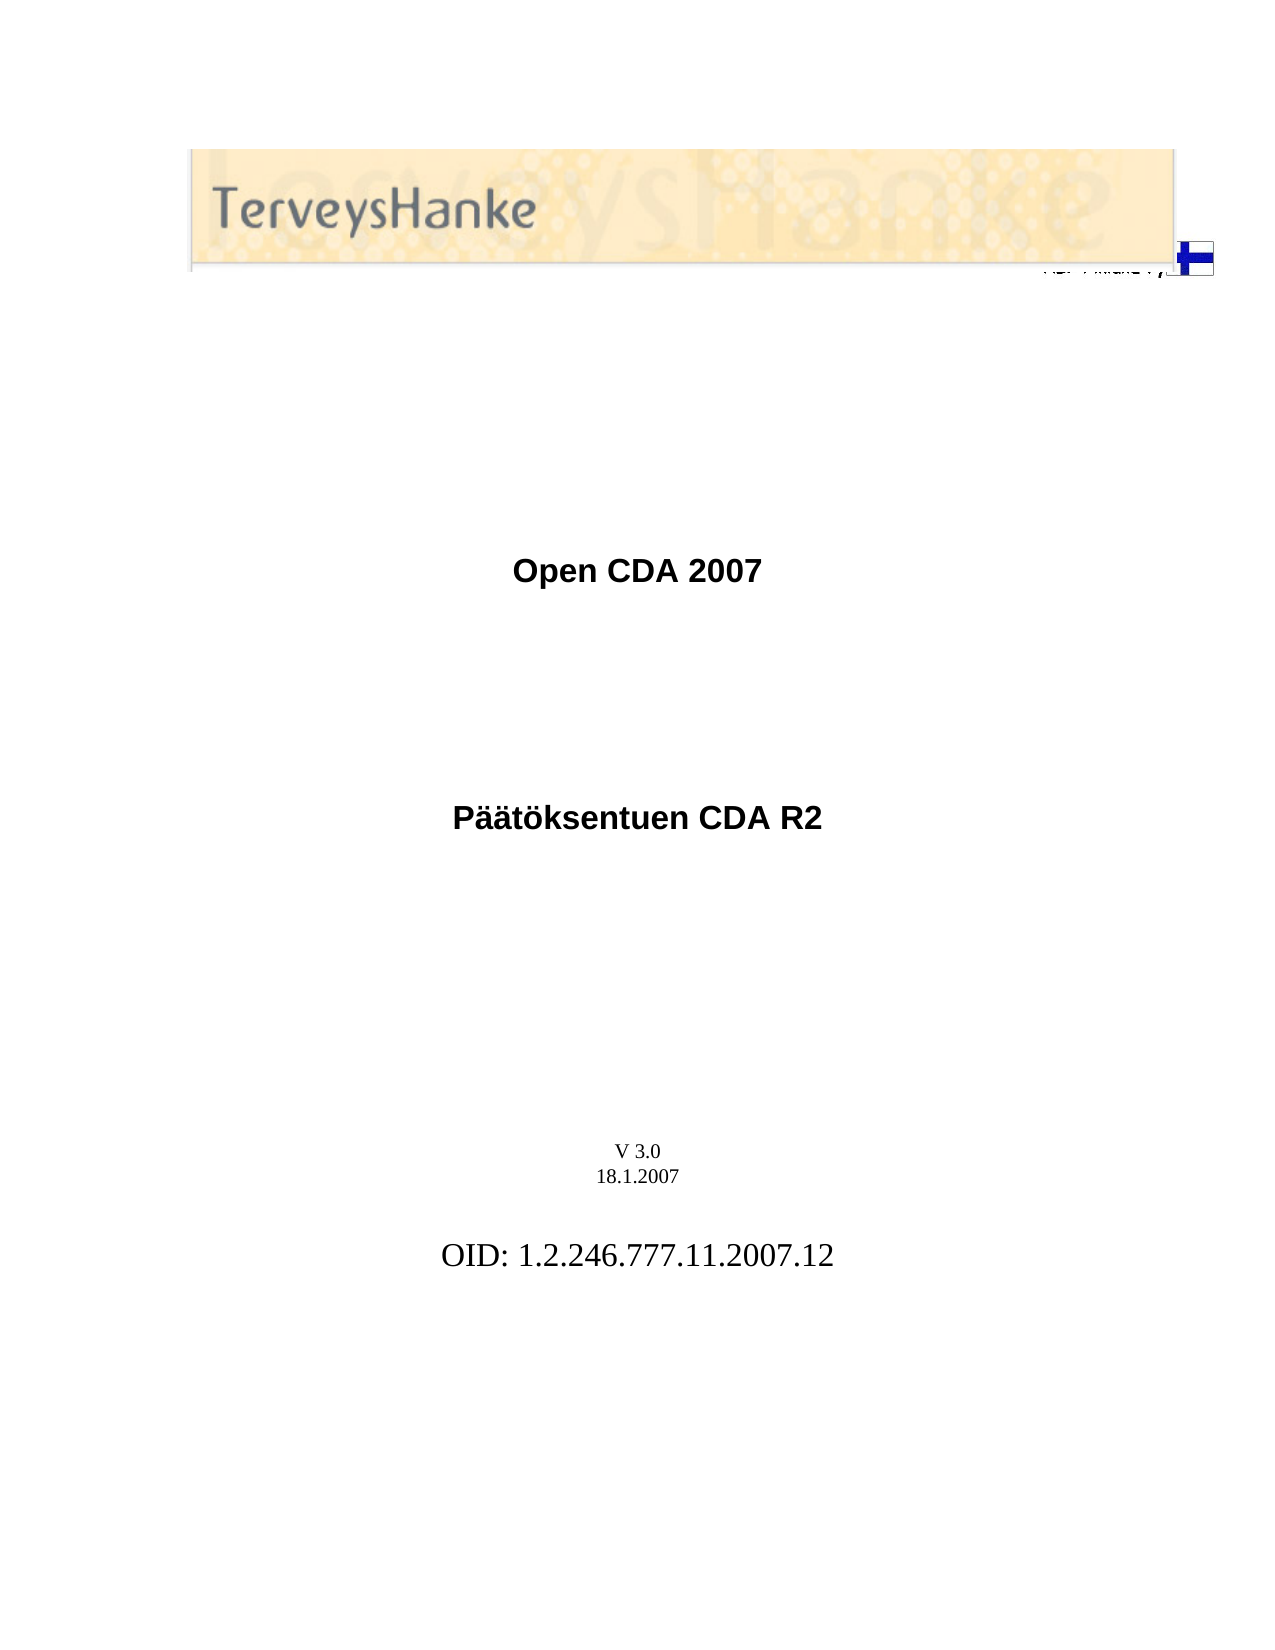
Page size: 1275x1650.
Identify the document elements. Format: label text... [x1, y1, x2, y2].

text Open CDA 2007 [187, 551, 1087, 589]
text V 3.0 [187, 1139, 1087, 1163]
text 18.1.2007 [187, 1163, 1087, 1188]
subtitle Päätöksentuen CDA R2 [187, 798, 1087, 837]
text OID: 1.2.246.777.11.2007.12 [187, 1236, 1087, 1274]
picture [187, 149, 1216, 281]
